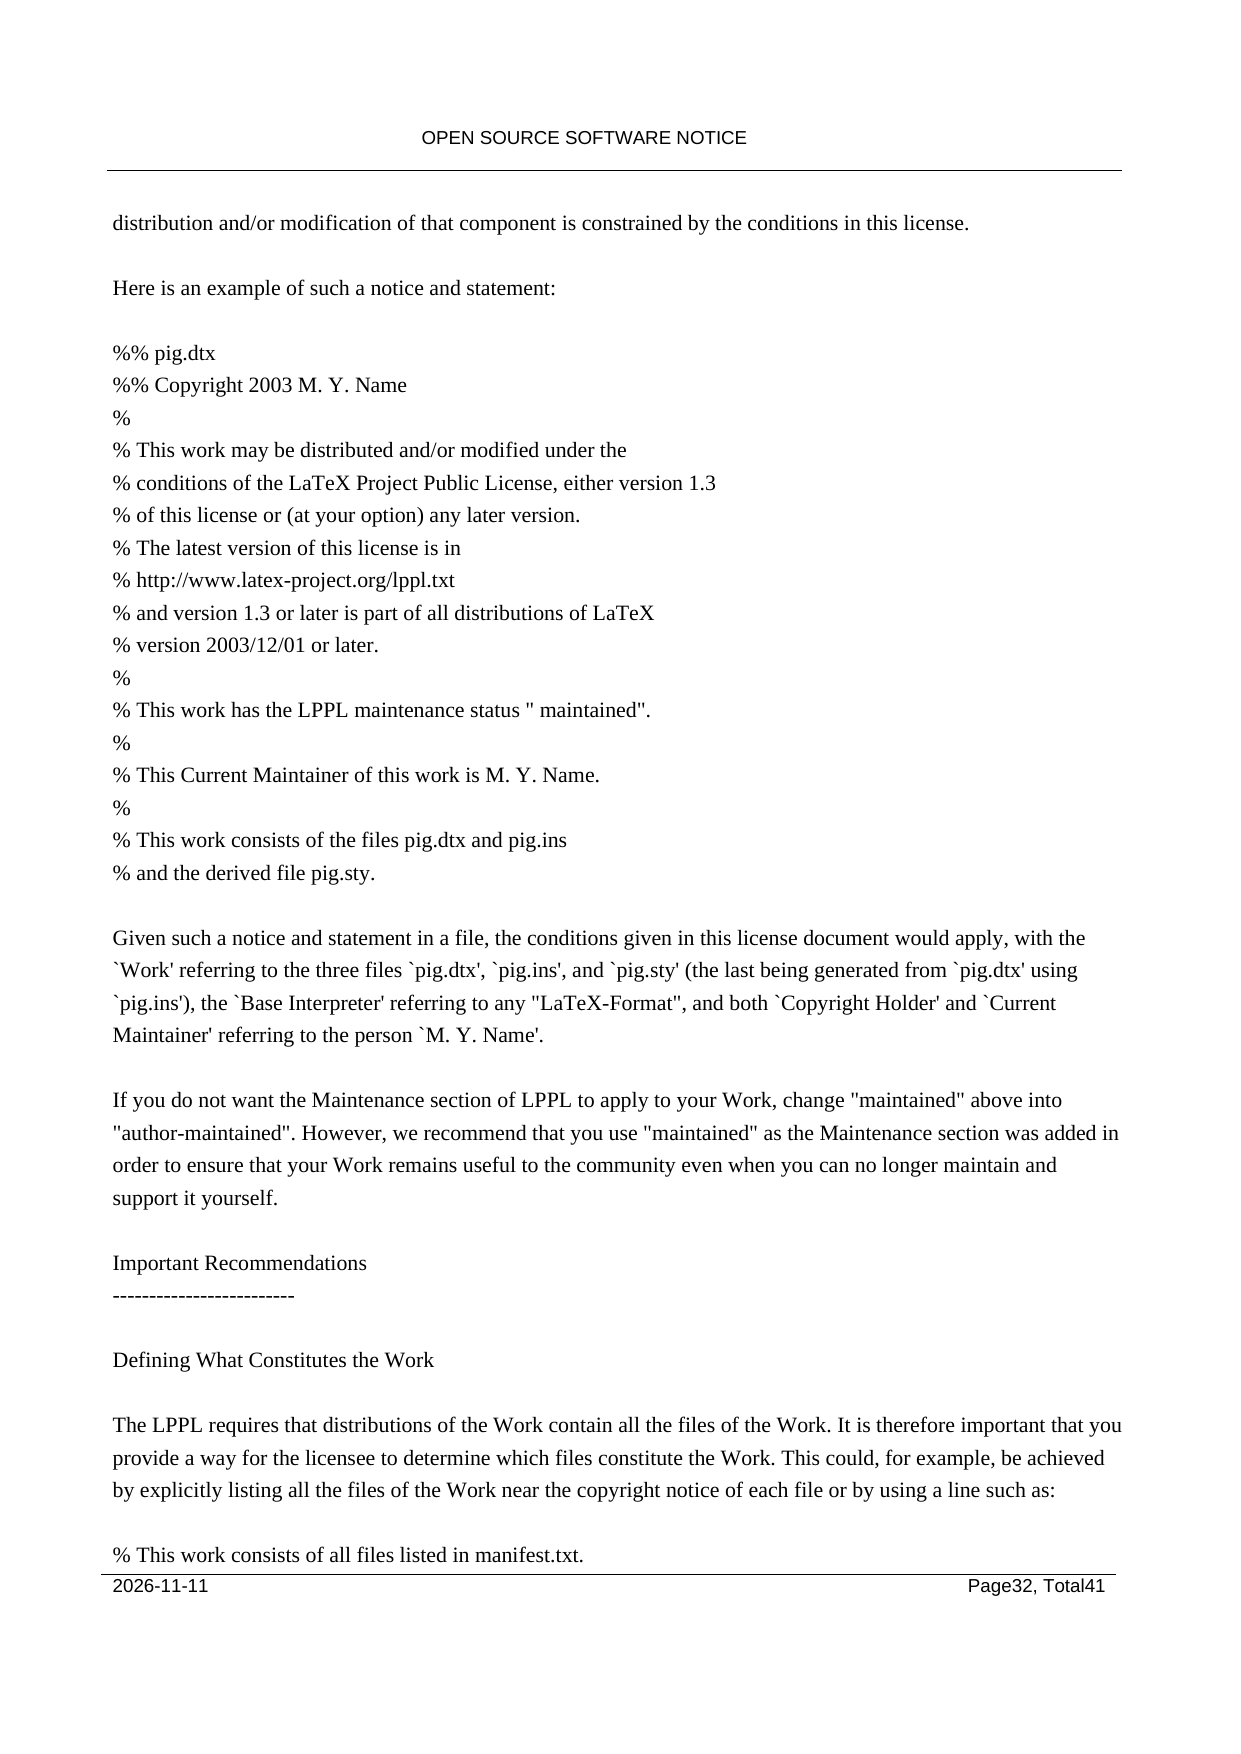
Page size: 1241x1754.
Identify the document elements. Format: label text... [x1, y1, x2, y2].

text If you do not want the Maintenance section of LPPL to apply to your Work, change "maintained" above into "author-maintained". However, we recommend that you use "maintained" as the Maintenance section was added in order to ensure that your Work remains useful to the community even when you can no longer maintain and support it yourself. [112, 1084, 1128, 1214]
text Important Recommendations [112, 1246, 1128, 1279]
text Given such a notice and statement in a file, the conditions given in this license document would apply, with the `Work' referring to the three files `pig.dtx', `pig.ins', and `pig.sty' (the last being generated from `pig.dtx' using `pig.ins'), the `Base Interpreter' referring to any "LaTeX-Format", and both `Copyright Holder' and `Current Maintainer' referring to the person `M. Y. Name'. [112, 921, 1128, 1051]
text % and the derived file pig.sty. [112, 856, 1128, 889]
text % of this license or (at your option) any later version. [112, 499, 1128, 531]
text % [112, 791, 1128, 824]
text % [112, 401, 1128, 434]
text ------------------------- [112, 1279, 1128, 1311]
text %% pig.dtx [112, 336, 1128, 369]
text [112, 206, 1128, 239]
text % This work may be distributed and/or modified under the [112, 434, 1128, 466]
text % version 2003/12/01 or later. [112, 629, 1128, 661]
text % This work consists of all files listed in manifest.txt. [112, 1539, 1128, 1571]
text The LPPL requires that distributions of the Work contain all the files of the Work. It is therefore important that you provide a way for the licensee to determine which files constitute the Work. This could, for example, be achieved by explicitly listing all the files of the Work near the copyright notice of each file or by using a line such as: [112, 1409, 1128, 1506]
text % The latest version of this license is in [112, 531, 1128, 564]
text Here is an example of such a notice and statement: [112, 271, 1128, 304]
text % http://www.latex-project.org/lppl.txt [112, 564, 1128, 596]
text % [112, 726, 1128, 759]
text % and version 1.3 or later is part of all distributions of LaTeX [112, 596, 1128, 629]
text % This work has the LPPL maintenance status " maintained". [112, 694, 1128, 726]
text % [112, 661, 1128, 694]
text Defining What Constitutes the Work [112, 1344, 1128, 1376]
text % conditions of the LaTeX Project Public License, either version 1.3 [112, 466, 1128, 499]
text % This Current Maintainer of this work is M. Y. Name. [112, 759, 1128, 791]
text %% Copyright 2003 M. Y. Name [112, 369, 1128, 401]
text % This work consists of the files pig.dtx and pig.ins [112, 824, 1128, 856]
